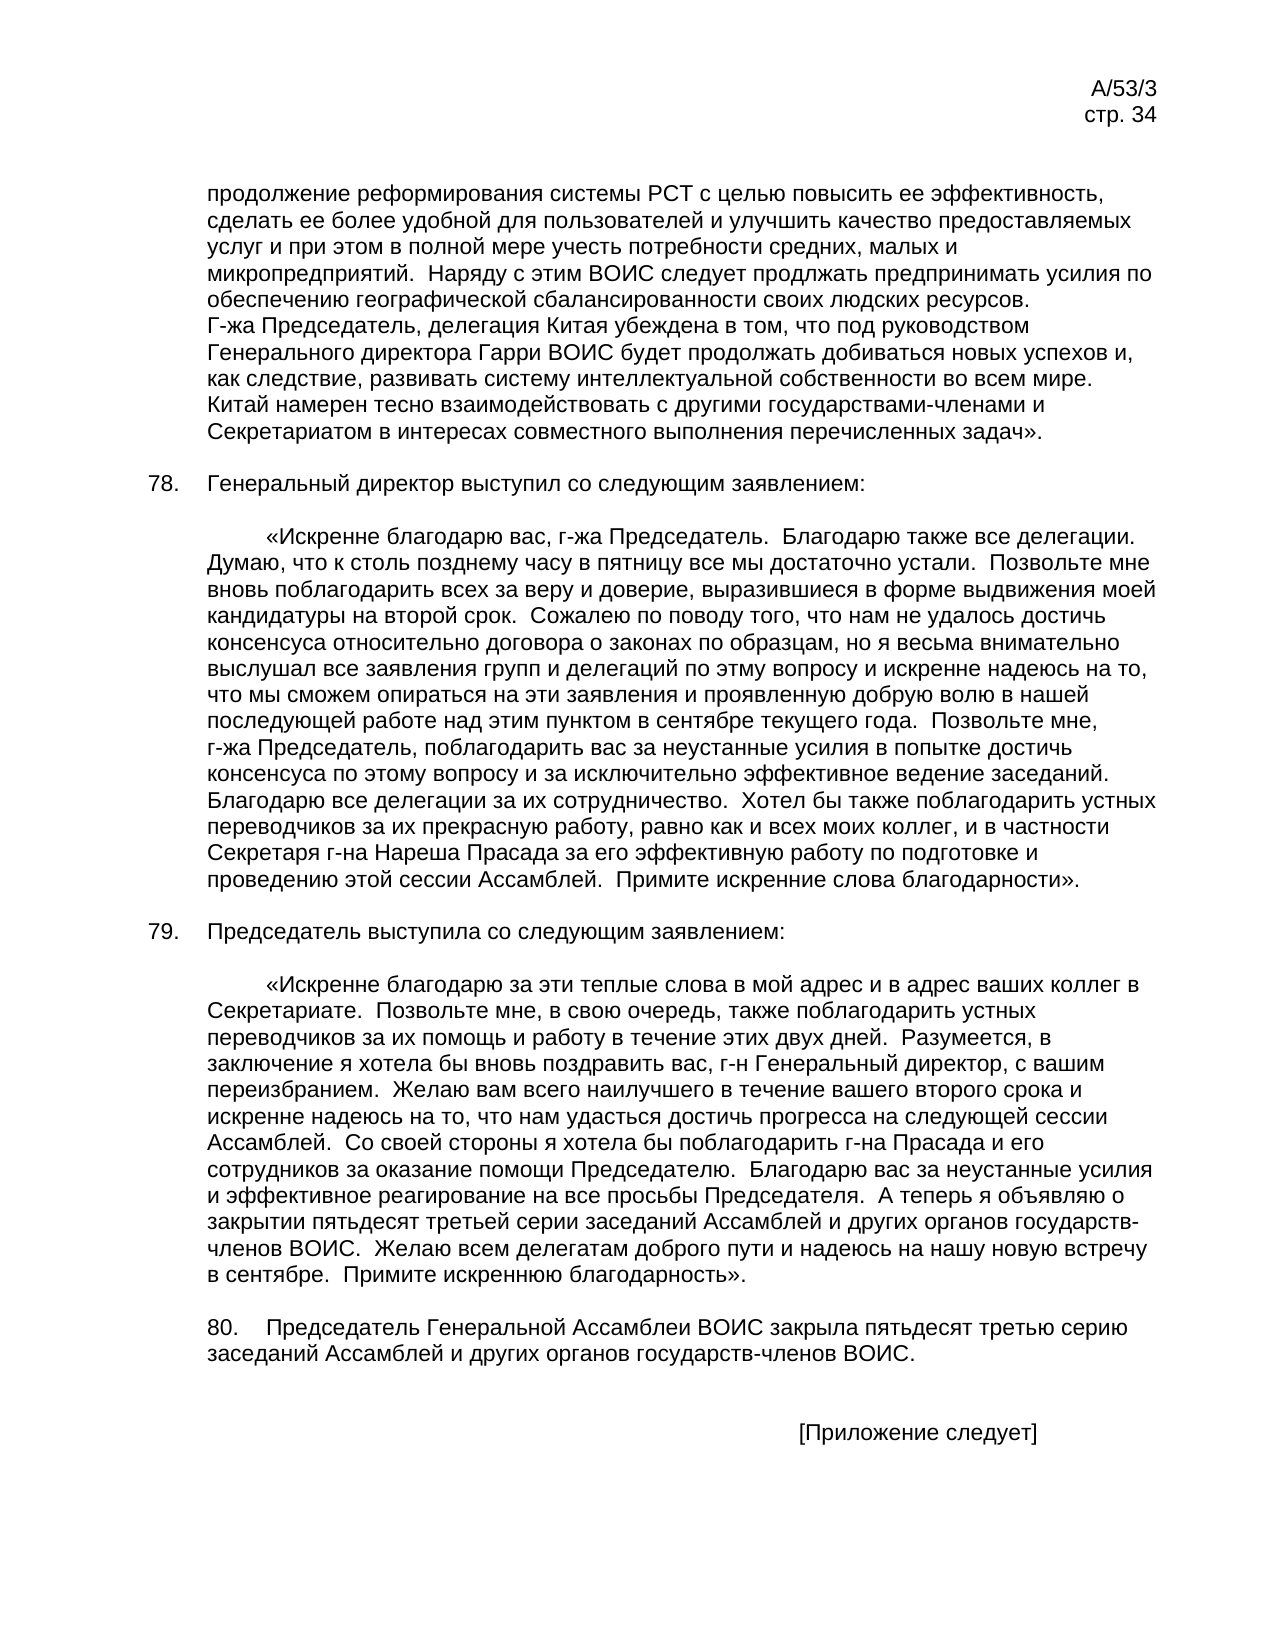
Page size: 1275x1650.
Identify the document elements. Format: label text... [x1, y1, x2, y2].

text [207, 180, 1157, 444]
text [Приложение следует] [679, 1419, 1157, 1445]
text 80. Председатель Генеральной Ассамблеи ВОИС закрыла пятьдесят третью серию заседаний Ассамблей и других органов государств-членов ВОИС. [207, 1314, 1157, 1366]
text «Искренне благодарю за эти теплые слова в мой адрес и в адрес ваших коллег в Секретариате. Позвольте мне, в свою очередь, также поблагодарить устных переводчиков за их помощь и работу в течение этих двух дней. Разумеется, в заключение я хотела бы вновь поздравить вас, г-н Генеральный директор, с вашим переизбранием. Желаю вам всего наилучшего в течение вашего второго срока и искренне надеюсь на то, что нам удасться достичь прогресса на следующей сессии Ассамблей. Со своей стороны я хотела бы поблагодарить г-на Прасада и его сотрудников за оказание помощи Председателю. Благодарю вас за неустанные усилия и эффективное реагирование на все просьбы Председателя. А теперь я объявляю о закрытии пятьдесят третьей серии заседаний Ассамблей и других органов государств-членов ВОИС. Желаю всем делегатам доброго пути и надеюсь на нашу новую встречу в сентябре. Примите искреннюю благодарность». [207, 971, 1157, 1287]
text «Искренне благодарю вас, г-жа Председатель. Благодарю также все делегации. Думаю, что к столь позднему часу в пятницу все мы достаточно устали. Позвольте мне вновь поблагодарить всех за веру и доверие, выразившиеся в форме выдвижения моей кандидатуры на второй срок. Сожалею по поводу того, что нам не удалось достичь консенсуса относительно договора о законах по образцам, но я весьма внимательно выслушал все заявления групп и делегаций по этму вопросу и искренне надеюсь на то, что мы сможем опираться на эти заявления и проявленную добрую волю в нашей последующей работе над этим пунктом в сентябре текущего года. Позвольте мне, г-жа Председатель, поблагодарить вас за неустанные усилия в попытке достичь консенсуса по этому вопросу и за исключительно эффективное ведение заседаний. Благодарю все делегации за их сотрудничество. Хотел бы также поблагодарить устных переводчиков за их прекрасную работу, равно как и всех моих коллег, и в частности Секретаря г-на Нареша Прасада за его эффективную работу по подготовке и проведению этой сессии Ассамблей. Примите искренние слова благодарности». [207, 523, 1157, 892]
text 79. Председатель выступила со следующим заявлением: [148, 918, 1157, 945]
text 78. Генеральный директор выступил со следующим заявлением: [148, 470, 1157, 497]
